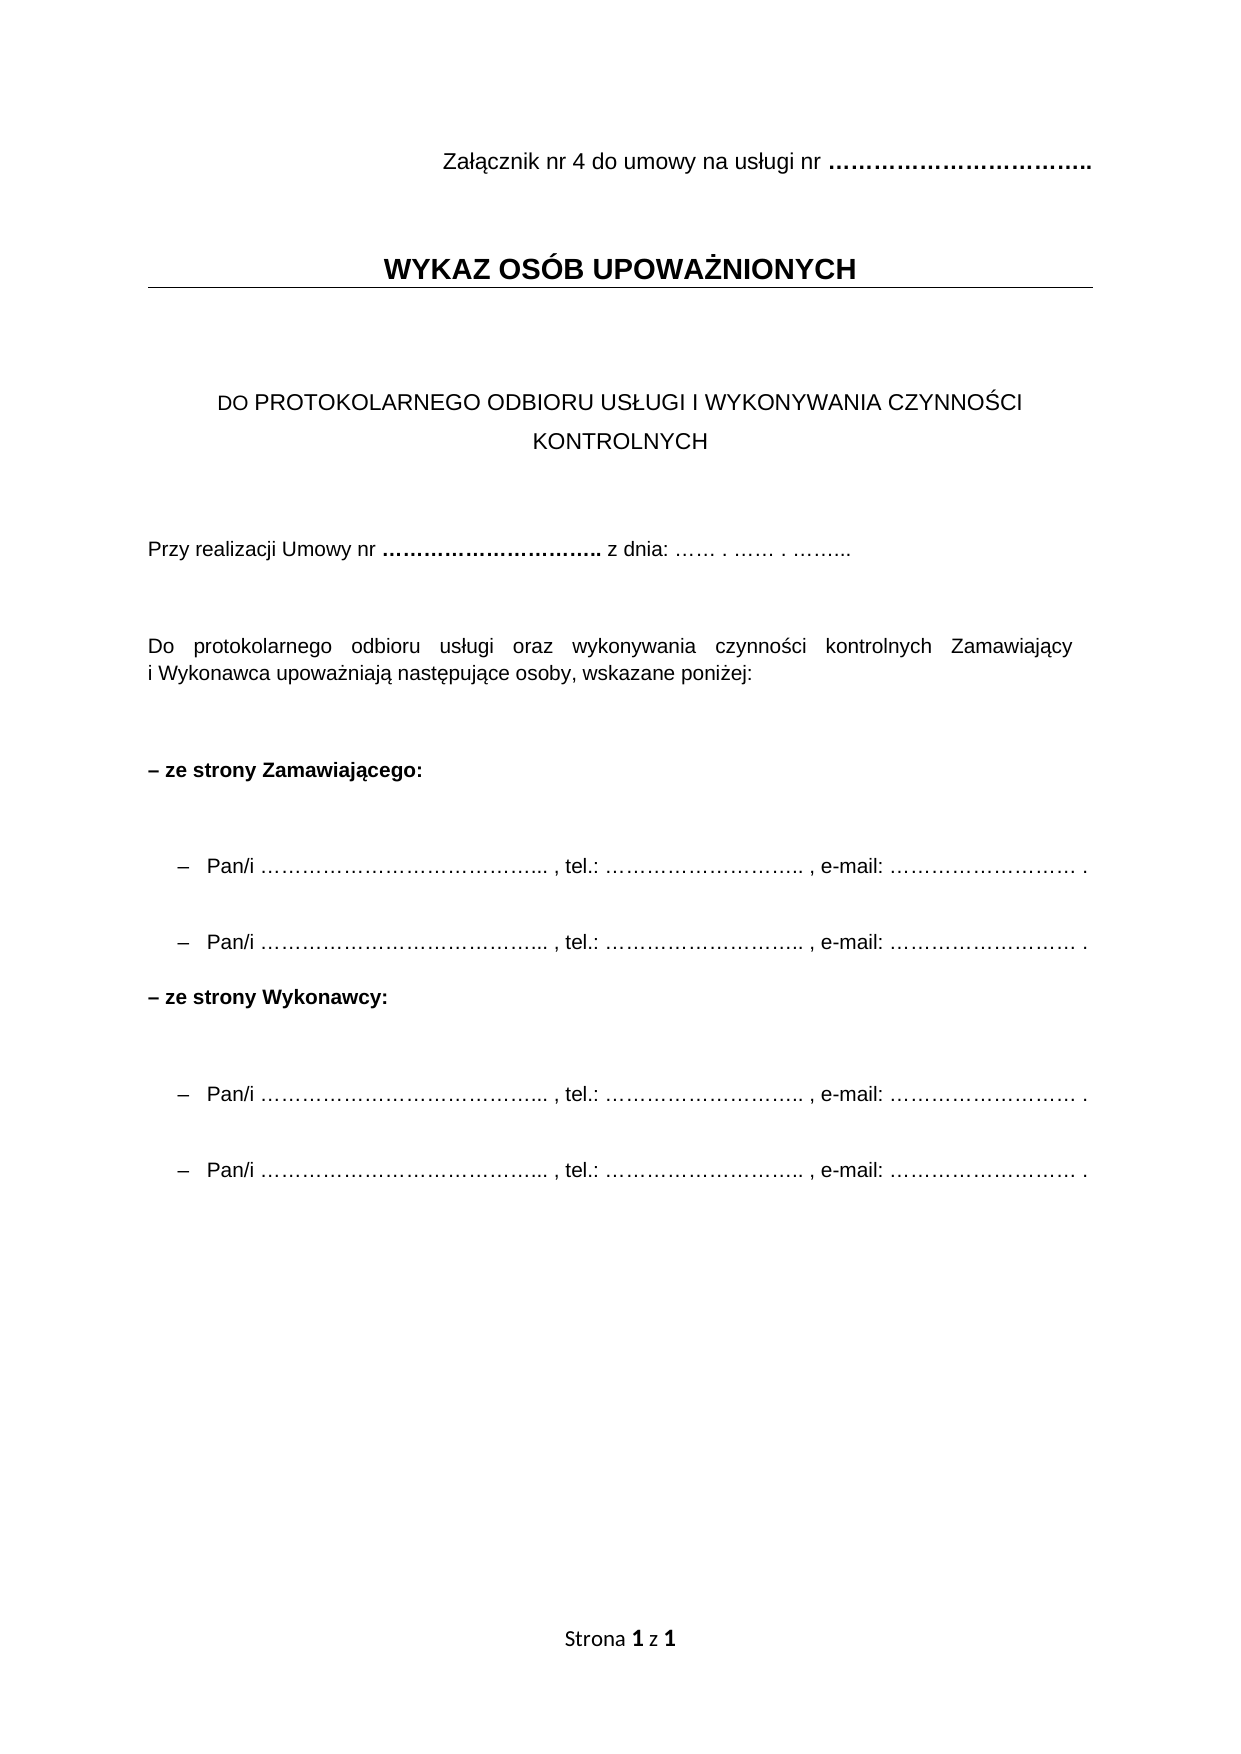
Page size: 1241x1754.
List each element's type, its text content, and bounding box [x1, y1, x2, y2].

text Przy realizacji Umowy nr ………………………….. z dnia: …… . …… . ……... [148, 537, 1093, 561]
text DO PROTOKOLARNEGO ODBIORU USŁUGI I WYKONYWANIA CZYNNOŚCI KONTROLNYCH [148, 389, 1093, 454]
list Pan/i …………………………………... , tel.: ……………………….. , e-mail: ……………………… . [177, 1158, 1093, 1182]
list Pan/i …………………………………... , tel.: ……………………….. , e-mail: ……………………… . [177, 930, 1093, 954]
text – ze strony Zamawiającego: [148, 758, 1093, 782]
text Do protokolarnego odbioru usługi oraz wykonywania czynności kontrolnych Zamawiający i Wykonawca upoważniają następujące osoby, wskazane poniżej: [148, 633, 1093, 685]
list Pan/i …………………………………... , tel.: ……………………….. , e-mail: ……………………… . [177, 1082, 1093, 1106]
list Pan/i …………………………………... , tel.: ……………………….. , e-mail: ……………………… . [177, 854, 1093, 878]
text WYKAZ OSÓB UPOWAŻNIONYCH [148, 252, 1093, 287]
text – ze strony Wykonawcy: [148, 985, 1093, 1009]
text Załącznik nr 4 do umowy na usługi nr …………………………….. [148, 148, 1093, 174]
